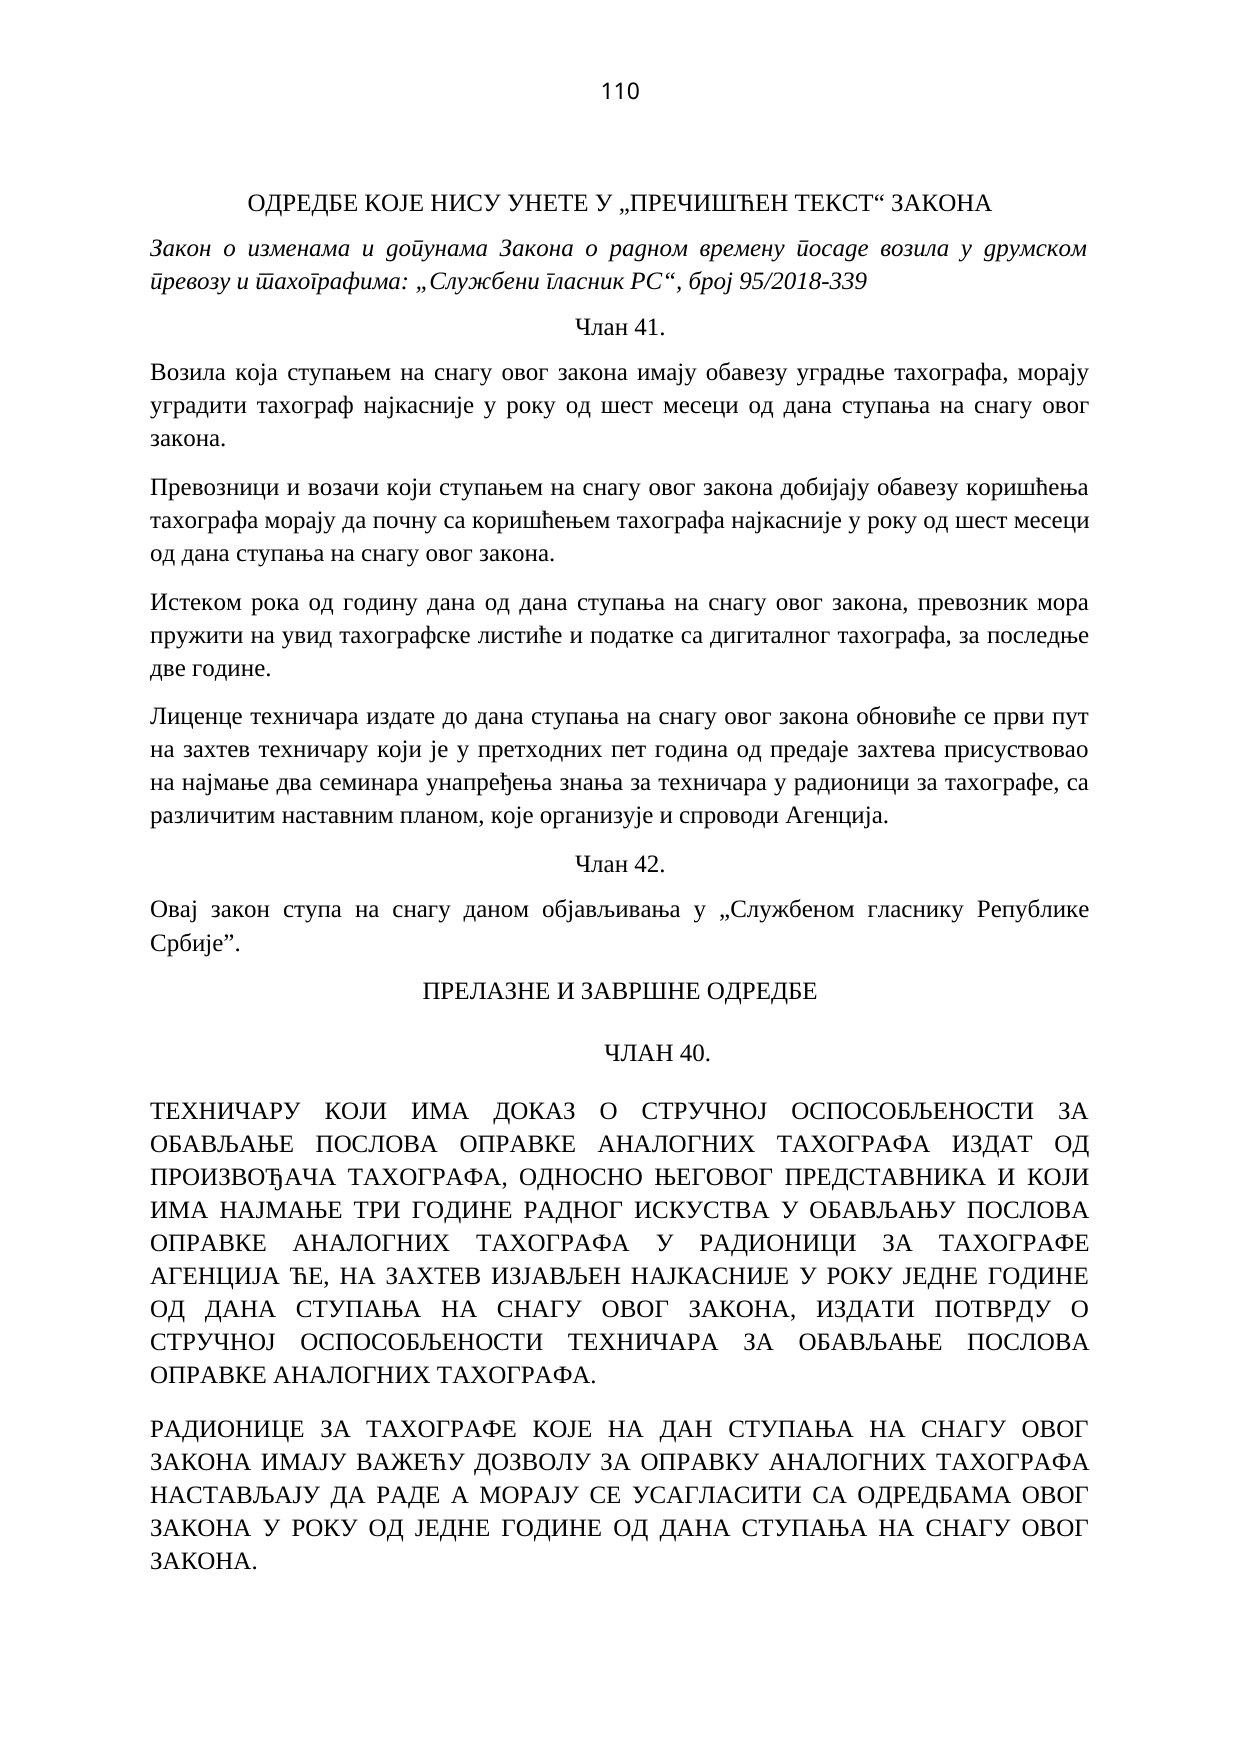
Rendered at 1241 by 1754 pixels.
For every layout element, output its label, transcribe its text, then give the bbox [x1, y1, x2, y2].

text Превозници и возачи који ступањем на снагу овог закона добијају обавезу коришћења тахографа морају да почну са коришћењем тахографа најкасније у року од шест месеци од дана ступања на снагу овог закона. [150, 472, 1090, 567]
text ОДРЕДБЕ КОЈЕ НИСУ УНЕТЕ У „ПРЕЧИШЋЕН ТЕКСТ“ ЗАКОНА [150, 188, 1090, 216]
text ТЕХНИЧАРУ КОЈИ ИМА ДОКАЗ О СТРУЧНОЈ ОСПОСОБЉЕНОСТИ ЗА ОБАВЉАЊЕ ПОСЛОВА ОПРАВКЕ АНАЛОГНИХ ТАХОГРАФА ИЗДАТ ОД ПРОИЗВОЂАЧА ТАХОГРАФА, ОДНОСНО ЊЕГОВОГ ПРЕДСТАВНИКА И КОЈИ ИМА НАЈМАЊЕ ТРИ ГОДИНЕ РАДНОГ ИСКУСТВА У ОБАВЉАЊУ ПОСЛОВА ОПРАВКЕ АНАЛОГНИХ ТАХОГРАФА У РАДИОНИЦИ ЗА ТАХОГРАФЕ АГЕНЦИЈА ЋЕ, НА ЗАХТЕВ ИЗЈАВЉЕН НАЈКАСНИЈЕ У РОКУ ЈЕДНЕ ГОДИНЕ ОД ДАНА СТУПАЊА НА СНАГУ ОВОГ ЗАКОНА, ИЗДАТИ ПОТВРДУ О СТРУЧНОЈ ОСПОСОБЉЕНОСТИ ТЕХНИЧАРА ЗА ОБАВЉАЊЕ ПОСЛОВА ОПРАВКЕ АНАЛОГНИХ ТАХОГРАФА. [150, 1096, 1090, 1389]
text ПРЕЛАЗНЕ И ЗАВРШНЕ ОДРЕДБЕ [150, 976, 1090, 1005]
text Овај закон ступа на снагу даном објављивања у „Службеном гласнику Републике Србије”. [150, 894, 1090, 956]
text Возила која ступањем на снагу овог закона имају обавезу уградње тахографа, морају уградити тахограф најкасније у року од шест месеци од дана ступања на снагу овог закона. [150, 357, 1090, 452]
text Члан 41. [150, 312, 1090, 341]
text Лиценце техничара издате до дана ступања на снагу овог закона обновиће се први пут на захтев техничару који је у претходних пет година од предаје захтева присуствовао на најмање два семинара унапређења знања за техничара у радионици за тахографе, са различитим наставним планом, које организује и спроводи Агенција. [150, 701, 1090, 829]
text Члан 42. [150, 849, 1090, 878]
text Закон о изменама и допунама Закона о радном времену посаде возила у друмском превозу и тахографима: „Службени гласник РС“, број 95/2018-339 [150, 233, 1090, 295]
text Истеком рока од годину дана од дана ступања на снагу овог закона, превозник мора пружити на увид тахографске листиће и податке са дигиталног тахографа, за последње две године. [150, 587, 1090, 681]
text РАДИОНИЦЕ ЗА ТАХОГРАФЕ КОЈЕ НА ДАН СТУПАЊА НА СНАГУ ОВОГ ЗАКОНА ИМАЈУ ВАЖЕЋУ ДОЗВОЛУ ЗА ОПРАВКУ АНАЛОГНИХ ТАХОГРАФА НАСТАВЉАЈУ ДА РАДЕ А МОРАЈУ СЕ УСАГЛАСИТИ СА ОДРЕДБАМА ОВОГ ЗАКОНА У РОКУ ОД ЈЕДНЕ ГОДИНЕ ОД ДАНА СТУПАЊА НА СНАГУ ОВОГ ЗАКОНА. [150, 1414, 1090, 1575]
text ЧЛАН 40. [150, 1038, 1090, 1067]
